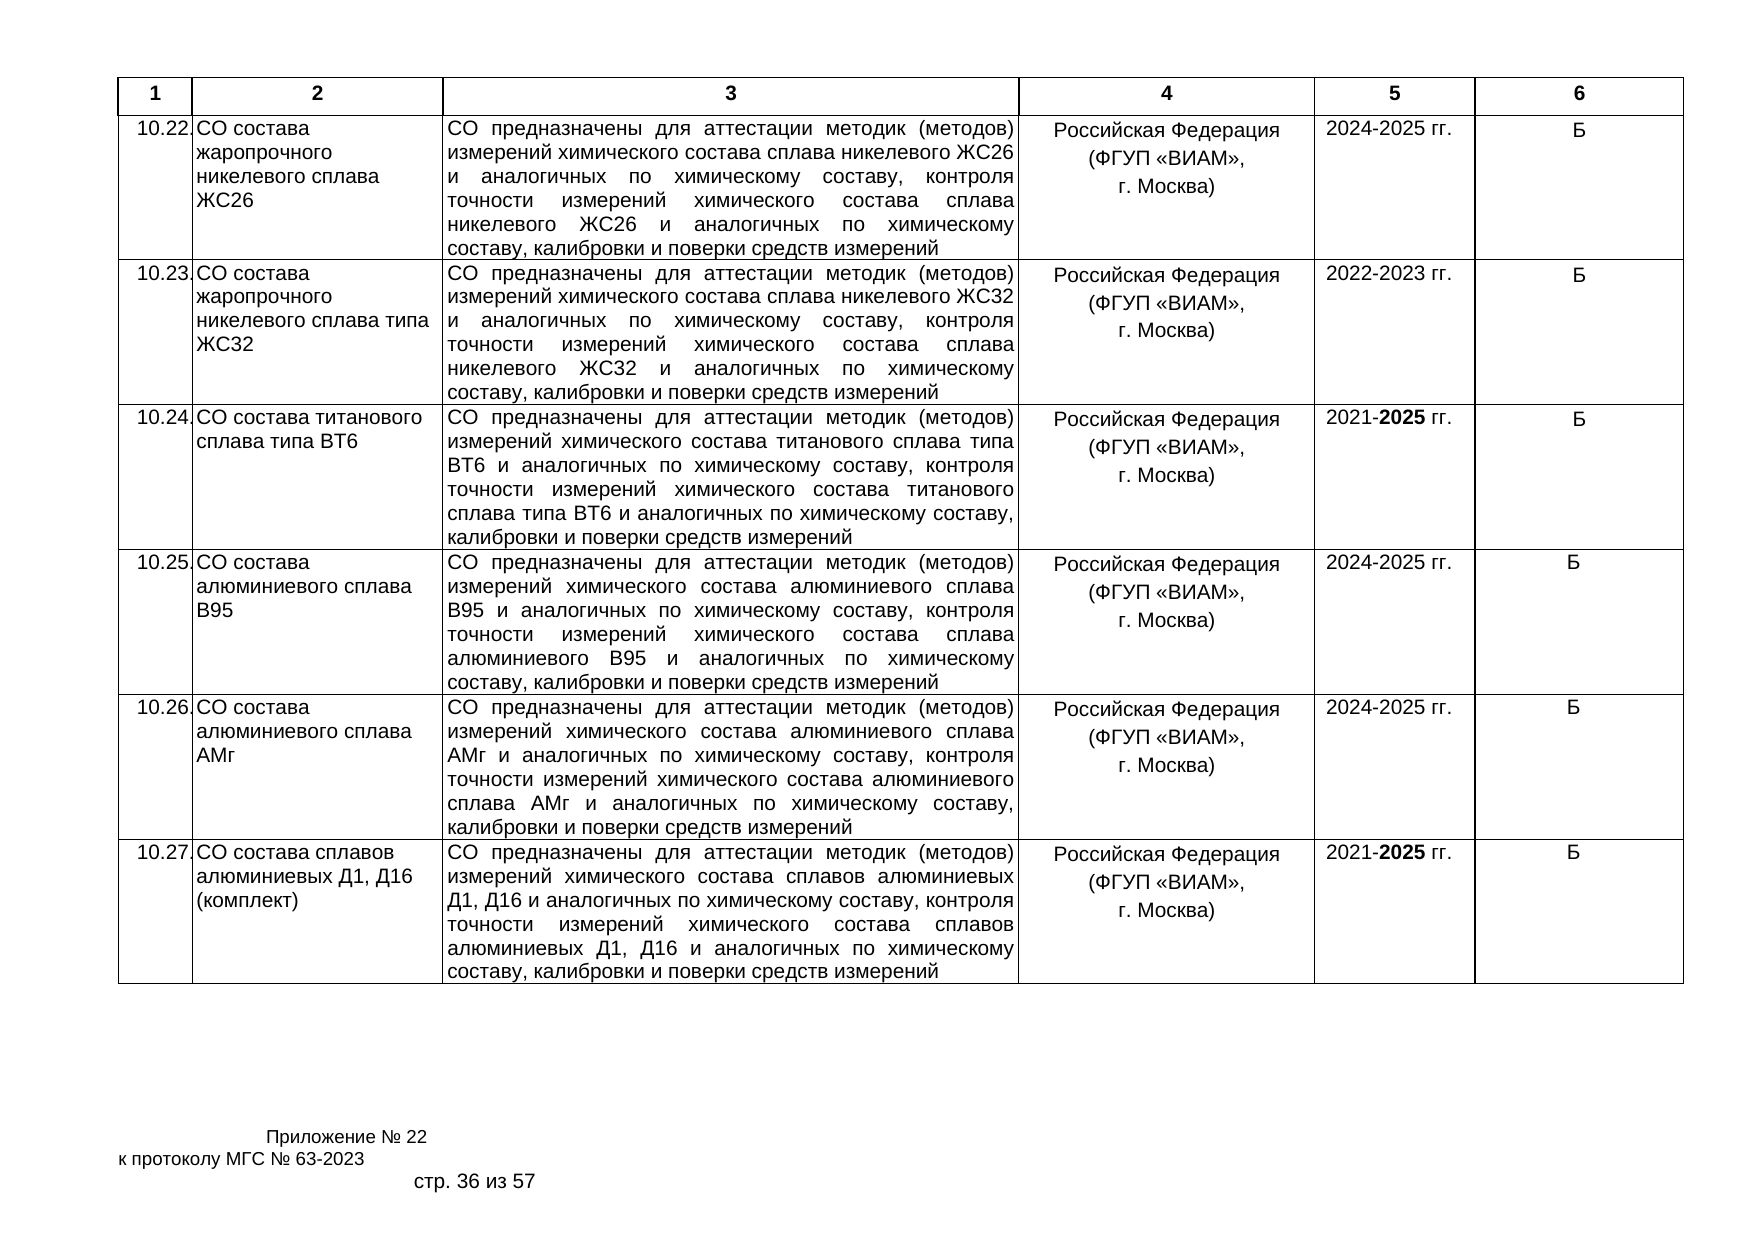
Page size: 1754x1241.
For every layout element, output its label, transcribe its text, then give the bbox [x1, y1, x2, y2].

table_header 6 [1476, 78, 1683, 114]
table_cell СО предназначены для аттестации методик (методов) измерений химического состава сплава никелевого ЖС26 и аналогичных по химическому составу, контроля точности измерений химического состава сплава никелевого ЖС26 и аналогичных по химическому составу, калибровки и поверки средств измерений [443, 116, 1018, 259]
table_cell СО состава титанового сплава типа ВТ6 [193, 405, 442, 549]
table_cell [1019, 116, 1314, 259]
table_cell СО предназначены для аттестации методик (методов) измерений химического состава сплавов алюминиевых Д1, Д16 и аналогичных по химическому составу, контроля точности измерений химического состава сплавов алюминиевых Д1, Д16 и аналогичных по химическому составу, калибровки и поверки средств измерений [443, 840, 1018, 983]
table_cell 2024-2025 гг. [1315, 550, 1474, 694]
table_cell 2021-2025 гг. [1315, 405, 1474, 549]
table_cell Российская Федерация (ФГУП «ВИАМ», г. Москва) [1019, 405, 1314, 549]
table_cell [119, 550, 192, 694]
table_cell Б [1476, 695, 1683, 838]
table_cell 2022-2023 гг. [1315, 260, 1474, 404]
table_cell Б [1476, 405, 1683, 549]
table_header 2 [193, 78, 442, 114]
table_cell СО состава жаропрочного никелевого сплава ЖС26 [193, 116, 442, 259]
table_cell 2024-2025 гг. [1315, 695, 1474, 838]
table_cell 2021-2025 гг. [1315, 840, 1474, 983]
table_header 3 [444, 78, 1018, 114]
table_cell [1019, 840, 1314, 983]
table_cell СО состава алюминиевого сплава АМг [193, 695, 442, 838]
table_cell СО предназначены для аттестации методик (методов) измерений химического состава титанового сплава типа ВТ6 и аналогичных по химическому составу, контроля точности измерений химического состава титанового сплава типа ВТ6 и аналогичных по химическому составу, калибровки и поверки средств измерений [443, 405, 1018, 549]
table_cell Б [1476, 260, 1683, 404]
table_header 1 [119, 78, 191, 114]
table_cell Б [1476, 840, 1683, 983]
table_cell Российская Федерация (ФГУП «ВИАМ», г. Москва) [1019, 695, 1314, 838]
table_cell [119, 116, 192, 259]
table_cell СО предназначены для аттестации методик (методов) измерений химического состава сплава никелевого ЖС32 и аналогичных по химическому составу, контроля точности измерений химического состава сплава никелевого ЖС32 и аналогичных по химическому составу, калибровки и поверки средств измерений [443, 260, 1018, 404]
table_header 5 [1315, 78, 1474, 114]
table_cell Б [1476, 116, 1683, 259]
table_header 4 [1020, 78, 1314, 114]
table_cell СО состава жаропрочного никелевого сплава типа ЖС32 [193, 260, 442, 404]
table_cell Российская Федерация (ФГУП «ВИАМ», г. Москва) [1019, 260, 1314, 404]
table_cell СО состава алюминиевого сплава В95 [193, 550, 442, 694]
table_cell 2024-2025 гг. [1315, 116, 1474, 259]
table_cell [119, 405, 192, 549]
table_cell [119, 260, 192, 404]
table_cell [119, 840, 192, 983]
table_cell СО предназначены для аттестации методик (методов) измерений химического состава алюминиевого сплава В95 и аналогичных по химическому составу, контроля точности измерений химического состава сплава алюминиевого В95 и аналогичных по химическому составу, калибровки и поверки средств измерений [443, 550, 1018, 694]
table_cell Российская Федерация (ФГУП «ВИАМ», г. Москва) [1019, 550, 1314, 694]
table_cell [119, 695, 192, 838]
table_cell Б [1476, 550, 1683, 694]
table_cell СО состава сплавов алюминиевых Д1, Д16 (комплект) [193, 840, 442, 983]
table_cell СО предназначены для аттестации методик (методов) измерений химического состава алюминиевого сплава АМг и аналогичных по химическому составу, контроля точности измерений химического состава алюминиевого сплава АМг и аналогичных по химическому составу, калибровки и поверки средств измерений [443, 695, 1018, 838]
